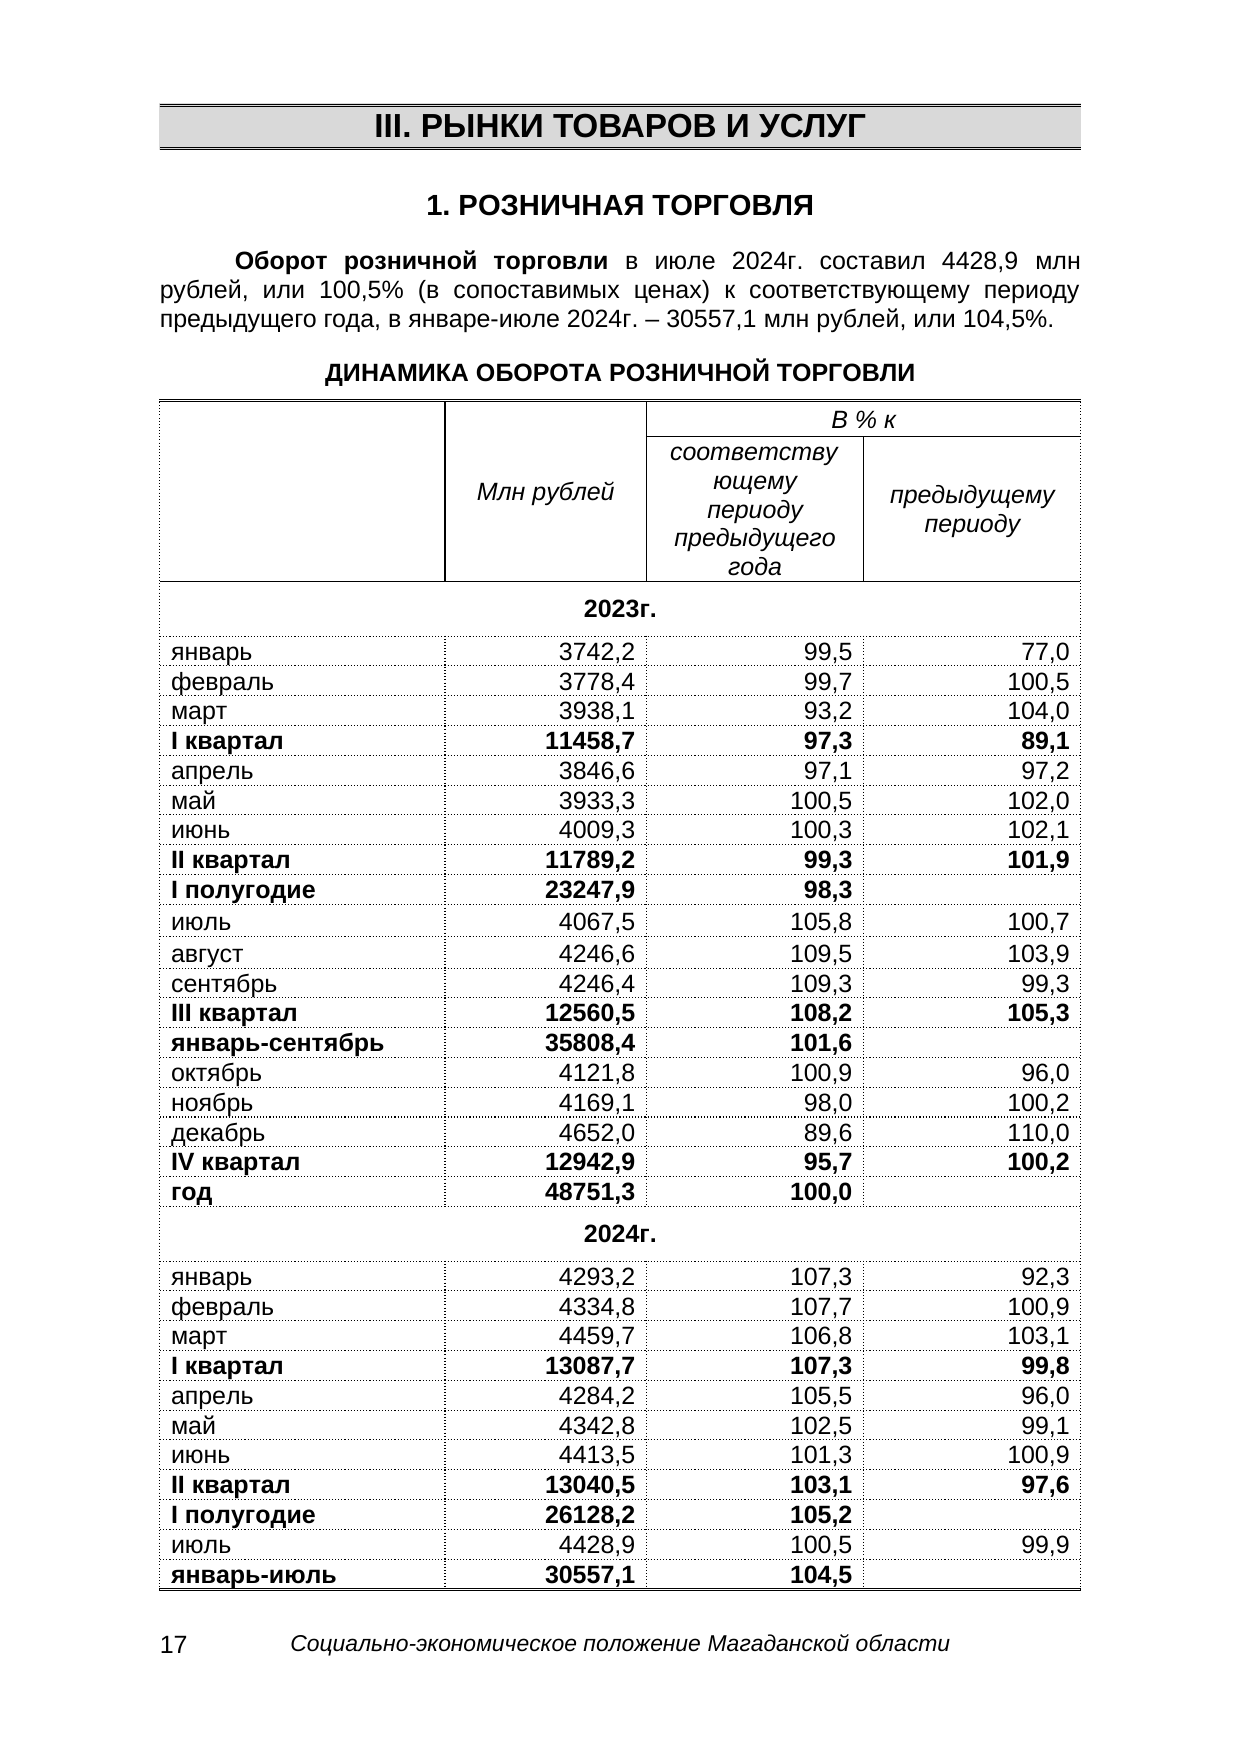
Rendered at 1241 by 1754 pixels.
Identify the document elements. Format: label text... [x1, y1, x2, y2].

table_cell ноябрь [160, 1087, 445, 1116]
table_cell 100,9 [864, 1290, 1081, 1320]
table_cell соответствующему периоду предыдущего года [647, 437, 863, 581]
table_cell декабрь [160, 1116, 445, 1146]
table_cell 97,1 [646, 755, 863, 784]
table_cell 4334,8 [445, 1290, 646, 1320]
table_cell 100,7 [864, 904, 1081, 936]
table_cell 103,1 [864, 1320, 1081, 1350]
table_cell 4246,6 [445, 936, 646, 967]
table_cell 4121,8 [445, 1057, 646, 1087]
table_cell январь-сентябрь [160, 1027, 445, 1057]
table_cell 2024г. [160, 1206, 1081, 1261]
table_cell 105,8 [646, 904, 863, 936]
table_cell сентябрь [160, 968, 445, 997]
table_cell июнь [160, 814, 445, 844]
table_cell 104,0 [864, 695, 1081, 725]
table_header [160, 402, 444, 581]
table_cell 103,1 [646, 1469, 863, 1499]
table_cell 102,1 [864, 814, 1081, 844]
table_cell январь-июль [160, 1559, 445, 1588]
table_cell II квартал [160, 844, 445, 874]
table_cell 4459,7 [445, 1320, 646, 1350]
table_cell I квартал [160, 1350, 445, 1380]
table_cell 4293,2 [445, 1261, 646, 1290]
table_cell 26128,2 [445, 1499, 646, 1529]
table_cell август [160, 936, 445, 967]
table_cell 99,1 [864, 1410, 1081, 1439]
table_cell 97,3 [646, 725, 863, 755]
table_cell 110,0 [864, 1116, 1081, 1146]
table_cell 48751,3 [445, 1176, 646, 1206]
table_cell 104,5 [646, 1559, 863, 1588]
table_cell май [160, 1410, 445, 1439]
table_cell 109,3 [646, 968, 863, 997]
table_cell 4009,3 [445, 814, 646, 844]
table_cell май [160, 785, 445, 814]
table_cell март [160, 695, 445, 725]
table_cell февраль [160, 665, 445, 695]
table_cell 11789,2 [445, 844, 646, 874]
table_cell [864, 1559, 1081, 1588]
table_cell 105,3 [864, 997, 1081, 1027]
table_cell 103,9 [864, 936, 1081, 967]
table_cell 100,2 [864, 1146, 1081, 1176]
table_cell 12560,5 [445, 997, 646, 1027]
table_cell 99,3 [864, 968, 1081, 997]
table_cell 89,6 [646, 1116, 863, 1146]
table_cell 4067,5 [445, 904, 646, 936]
table_cell III квартал [160, 997, 445, 1027]
table_cell 105,2 [646, 1499, 863, 1529]
table_cell предыдущему периоду [864, 437, 1081, 581]
table_cell 3778,4 [445, 665, 646, 695]
table_cell 30557,1 [445, 1559, 646, 1588]
text ДИНАМИКА ОБОРОТА РОЗНИЧНОЙ ТОРГОВЛИ [159, 357, 1081, 386]
table_cell II квартал [160, 1469, 445, 1499]
table_cell 96,0 [864, 1380, 1081, 1409]
table_cell 99,8 [864, 1350, 1081, 1380]
table_cell 13087,7 [445, 1350, 646, 1380]
table_cell I квартал [160, 725, 445, 755]
table_cell 3938,1 [445, 695, 646, 725]
table_cell [864, 1027, 1081, 1057]
table_cell 4246,4 [445, 968, 646, 997]
table_cell 77,0 [864, 636, 1081, 665]
table_cell 101,3 [646, 1439, 863, 1469]
table_cell апрель [160, 1380, 445, 1409]
table_cell февраль [160, 1290, 445, 1320]
table_cell 35808,4 [445, 1027, 646, 1057]
table_cell 99,9 [864, 1529, 1081, 1558]
table_cell 98,0 [646, 1087, 863, 1116]
table_cell 96,0 [864, 1057, 1081, 1087]
table_cell 95,7 [646, 1146, 863, 1176]
table_cell [864, 1176, 1081, 1206]
table_cell 92,3 [864, 1261, 1081, 1290]
table_cell 97,2 [864, 755, 1081, 784]
table_cell 105,5 [646, 1380, 863, 1409]
table_cell 3742,2 [445, 636, 646, 665]
text Оборот розничной торговли в июле 2024г. составил 4428,9 млн рублей, или 100,5% (в сопоставимых ценах) к соответствующему периоду предыдущего года, в январе-июле 2024г. – 30557,1 млн рублей, или 104,5%. [159, 246, 1081, 332]
table_cell 93,2 [646, 695, 863, 725]
table_cell 107,3 [646, 1350, 863, 1380]
table_cell IV квартал [160, 1146, 445, 1176]
table_cell 100,5 [864, 665, 1081, 695]
table_cell 101,6 [646, 1027, 863, 1057]
table_cell 100,5 [646, 1529, 863, 1558]
table_cell июль [160, 1529, 445, 1558]
table_cell март [160, 1320, 445, 1350]
table_cell 4284,2 [445, 1380, 646, 1409]
table_cell 99,5 [646, 636, 863, 665]
table_cell 99,3 [646, 844, 863, 874]
table_cell 4413,5 [445, 1439, 646, 1469]
subtitle III. РЫНКИ ТОВАРОВ И УСЛУГ [159, 107, 1081, 150]
table_cell 4169,1 [445, 1087, 646, 1116]
table_cell 101,9 [864, 844, 1081, 874]
table_cell 11458,7 [445, 725, 646, 755]
table_cell 98,3 [646, 874, 863, 904]
table_cell июнь [160, 1439, 445, 1469]
table_cell [864, 1499, 1081, 1529]
table_cell 3846,6 [445, 755, 646, 784]
table_cell 102,5 [646, 1410, 863, 1439]
table_header В % к [647, 402, 1081, 436]
table_cell июль [160, 904, 445, 936]
table_cell 102,0 [864, 785, 1081, 814]
table_cell 4342,8 [445, 1410, 646, 1439]
table_cell 109,5 [646, 936, 863, 967]
table_cell январь [160, 1261, 445, 1290]
table_cell 100,0 [646, 1176, 863, 1206]
table_cell 99,7 [646, 665, 863, 695]
table_cell 100,2 [864, 1087, 1081, 1116]
table_cell 97,6 [864, 1469, 1081, 1499]
table_cell [864, 874, 1081, 904]
table_header Млн рублей [446, 402, 646, 581]
table_cell январь [160, 636, 445, 665]
table_cell I полугодие [160, 874, 445, 904]
table_cell 100,9 [864, 1439, 1081, 1469]
table_cell 100,9 [646, 1057, 863, 1087]
table_cell 100,5 [646, 785, 863, 814]
table_cell апрель [160, 755, 445, 784]
table_cell 3933,3 [445, 785, 646, 814]
subtitle 1. РОЗНИЧНАЯ ТОРГОВЛЯ [159, 188, 1081, 221]
table_cell 4428,9 [445, 1529, 646, 1558]
table_cell 13040,5 [445, 1469, 646, 1499]
table_cell 89,1 [864, 725, 1081, 755]
table_cell 108,2 [646, 997, 863, 1027]
table_cell 106,8 [646, 1320, 863, 1350]
table_cell 23247,9 [445, 874, 646, 904]
table_cell 107,3 [646, 1261, 863, 1290]
table_cell 2023г. [160, 581, 1081, 636]
table_cell 100,3 [646, 814, 863, 844]
table_cell год [160, 1176, 445, 1206]
table_cell 12942,9 [445, 1146, 646, 1176]
table_cell I полугодие [160, 1499, 445, 1529]
table_cell 107,7 [646, 1290, 863, 1320]
table_cell октябрь [160, 1057, 445, 1087]
table_cell 4652,0 [445, 1116, 646, 1146]
